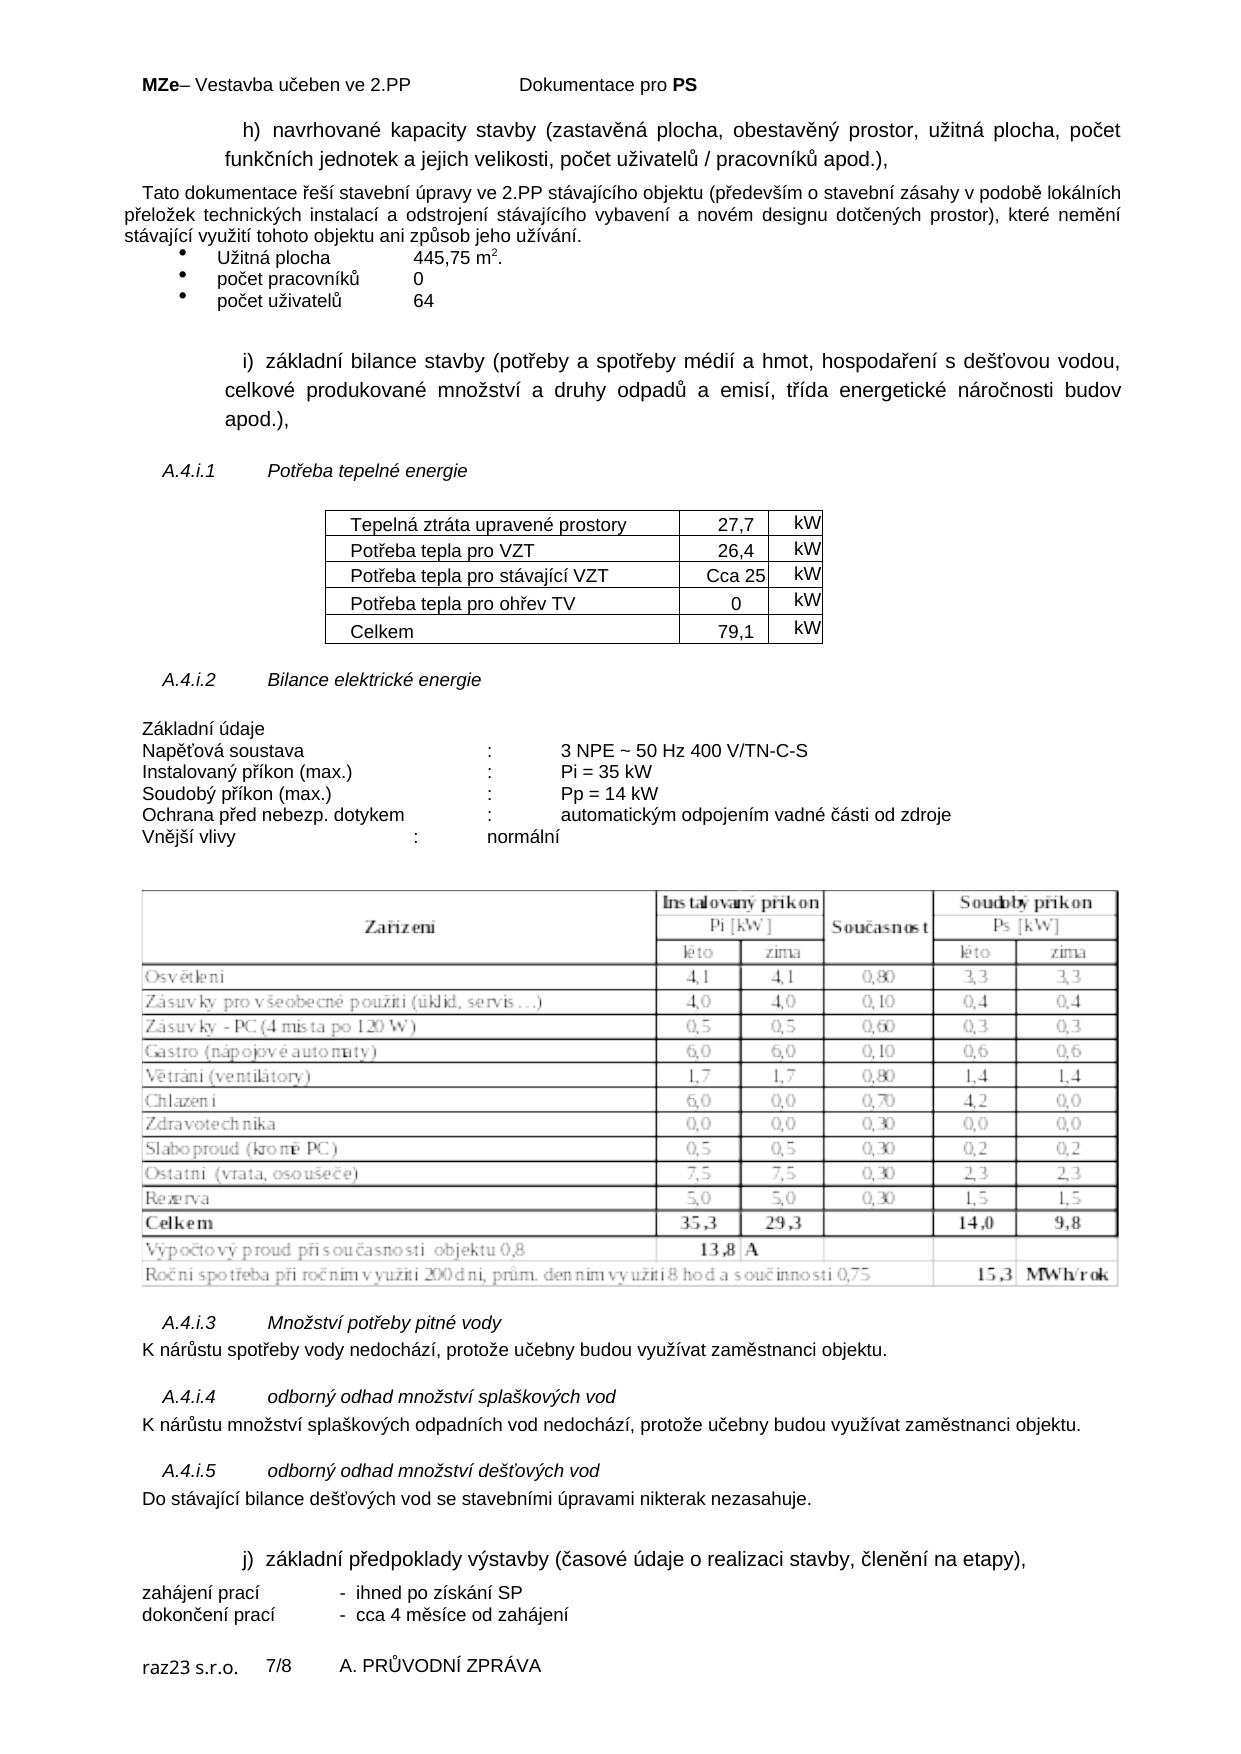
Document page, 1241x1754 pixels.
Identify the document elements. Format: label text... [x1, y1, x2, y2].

table_cell Potřeba tepla pro stávající VZT [326, 562, 679, 587]
text odborný odhad množství dešťových vod [162, 1460, 1122, 1482]
subtitle základní předpoklady výstavby (časové údaje o realizaci stavby, členění na etapy), [224, 1547, 1122, 1571]
text Ochrana před nebezp. dotykem : automatickým odpojením vadné části od zdroje [124, 804, 1122, 826]
text K nárůstu množství splaškových odpadních vod nedochází, protože učebny budou využívat zaměstnanci objektu. [124, 1414, 1122, 1435]
text dokončení prací - cca 4 měsíce od zahájení [124, 1604, 1122, 1625]
table_cell 79,1 [680, 615, 768, 642]
table_cell Cca 25 [680, 562, 768, 587]
text K nárůstu spotřeby vody nedochází, protože učebny budou využívat zaměstnanci objektu. [124, 1339, 1122, 1361]
text Potřeba tepelné energie [162, 460, 1122, 482]
text Množství potřeby pitné vody [162, 1311, 1122, 1333]
text Tato dokumentace řeší stavební úpravy ve 2.PP stávajícího objektu (především o stavební zásahy v podobě lokálních přeložek technických instalací a odstrojení stávajícího vybavení a novém designu dotčených prostor), které nemění stávající využití tohoto objektu ani způsob jeho užívání. [124, 182, 1122, 247]
text Soudobý příkon (max.) : Pp = 14 kW [124, 782, 1122, 804]
table_cell 0 [680, 588, 768, 614]
table_header Tepelná ztráta upravené prostory [326, 511, 679, 535]
table_cell 26,4 [680, 536, 768, 561]
text Do stávající bilance dešťových vod se stavebními úpravami nikterak nezasahuje. [124, 1488, 1122, 1509]
table_header 27,7 [680, 511, 768, 535]
table_cell Potřeba tepla pro ohřev TV [326, 588, 679, 614]
subtitle navrhované kapacity stavby (zastavěná plocha, obestavěný prostor, užitná plocha, počet funkčních jednotek a jejich velikosti, počet uživatelů / pracovníků apod.), [224, 118, 1122, 171]
table_cell kW [769, 562, 822, 587]
table_cell Celkem [326, 615, 679, 642]
table_cell kW [769, 588, 822, 614]
table_header kW [769, 511, 822, 535]
text Vnější vlivy : normální [124, 826, 1122, 847]
list počet pracovníků 0 [179, 268, 1122, 290]
text Instalovaný příkon (max.) : Pi = 35 kW [124, 761, 1122, 782]
text Bilance elektrické energie [162, 668, 1122, 690]
list Užitná plocha 445,75 m2. [179, 247, 1122, 268]
table_cell kW [769, 536, 822, 561]
table_cell Potřeba tepla pro VZT [326, 536, 679, 561]
text odborný odhad množství splaškových vod [162, 1386, 1122, 1407]
subtitle základní bilance stavby (potřeby a spotřeby médií a hmot, hospodaření s dešťovou vodou, celkové produkované množství a druhy odpadů a emisí, třída energetické náročnosti budov apod.), [224, 349, 1122, 431]
text zahájení prací - ihned po získání SP [124, 1582, 1122, 1604]
text Napěťová soustava : 3 NPE ~ 50 Hz 400 V/TN-C-S [124, 739, 1122, 761]
text Základní údaje [124, 718, 1122, 739]
table_cell kW [769, 615, 822, 642]
list počet uživatelů 64 [179, 290, 1122, 312]
